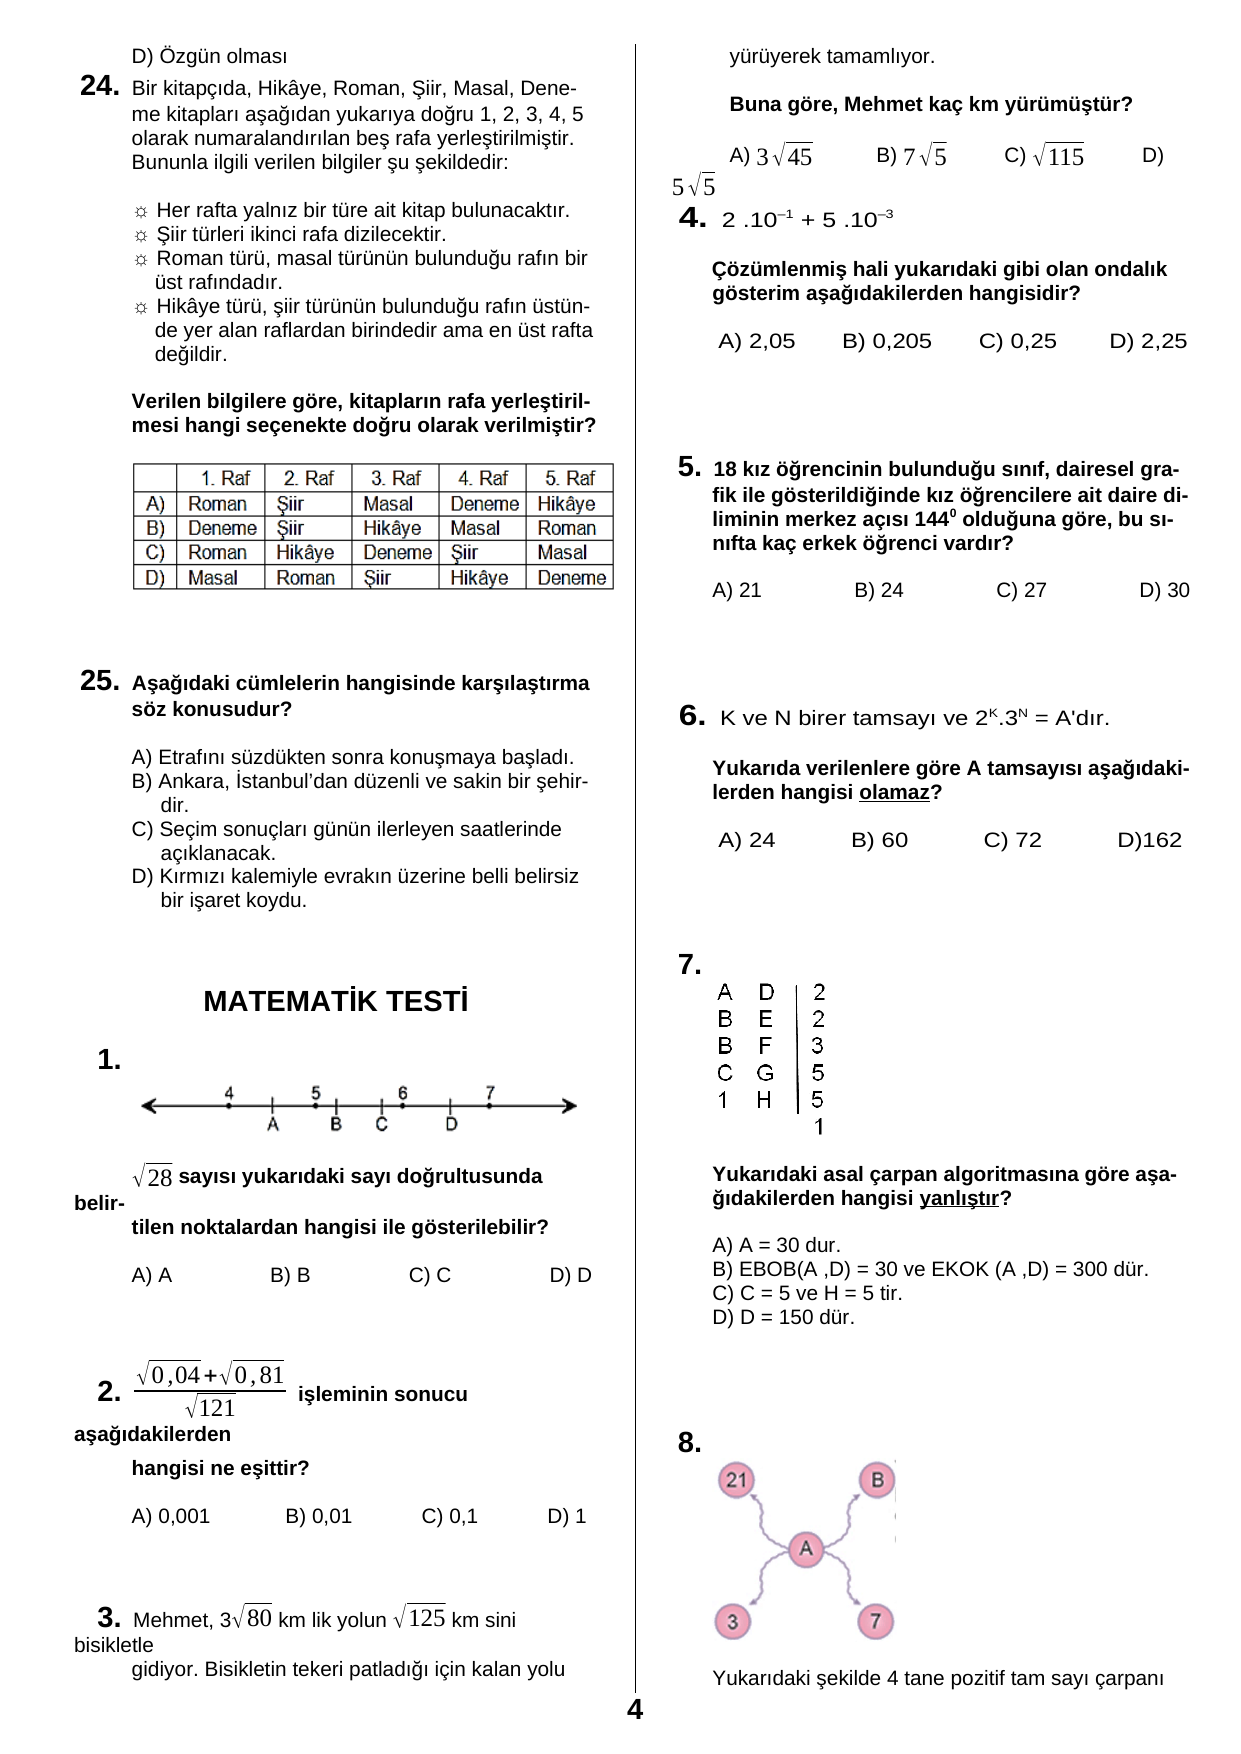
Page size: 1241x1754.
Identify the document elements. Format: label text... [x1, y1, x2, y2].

text Buna göre, Mehmet kaç km yürümüştür? [672, 92, 1196, 116]
text yürüyerek tamamlıyor. [672, 44, 1196, 68]
text B) EBOB(A ,D) = 30 ve EKOK (A ,D) = 300 dür. [672, 1257, 1196, 1281]
text lerden hangisi olamaz? [672, 779, 1196, 803]
picture [131, 1075, 581, 1138]
text değildir. [74, 341, 598, 365]
text 7. [672, 947, 1196, 981]
text 5. 18 kız öğrencinin bulunduğu sınıf, dairesel gra- [672, 449, 1196, 482]
text D) Kırmızı kalemiyle evrakın üzerine belli belirsiz [74, 864, 598, 888]
text tilen noktalardan hangisi ile gösterilebilir? [74, 1215, 598, 1239]
text 4. 2 .10–1 + 5 .10–3 [672, 200, 1196, 233]
text üst rafındadır. [74, 269, 598, 293]
text me kitapları aşağıdan yukarıya doğru 1, 2, 3, 4, 5 [74, 102, 598, 126]
text ☼ Hikâye türü, şiir türünün bulunduğu rafın üstün- [74, 293, 598, 317]
text MATEMATİK TESTİ [74, 984, 598, 1018]
text 1. [74, 1042, 598, 1075]
text A) 2,05 B) 0,205 C) 0,25 D) 2,25 [672, 329, 1196, 353]
text Verilen bilgilere göre, kitapların rafa yerleştiril- [74, 389, 598, 413]
text A) 0,001 B) 0,01 C) 0,1 D) 1 [74, 1504, 598, 1528]
text söz konusudur? [74, 697, 598, 721]
text bir işaret koydu. [74, 888, 598, 912]
text 8. [672, 1425, 1196, 1458]
text 2. işleminin sonucu aşağıdakilerden [74, 1359, 598, 1446]
text mesi hangi seçenekte doğru olarak verilmiştir? [74, 413, 598, 437]
text nıfta kaç erkek öğrenci vardır? [672, 530, 1196, 554]
text C) C = 5 ve H = 5 tir. [672, 1281, 1196, 1305]
text ☼ Her rafta yalnız bir türe ait kitap bulunacaktır. [74, 198, 598, 222]
text 24. Bir kitapçıda, Hikâye, Roman, Şiir, Masal, Dene- [74, 68, 598, 102]
picture [712, 980, 828, 1138]
text dir. [74, 792, 598, 816]
text A) 24 B) 60 C) 72 D)162 [672, 827, 1196, 851]
text gidiyor. Bisikletin tekeri patladığı için kalan yolu [74, 1657, 598, 1681]
text Bununla ilgili verilen bilgiler şu şekildedir: [74, 150, 598, 174]
text ğıdakilerden hangisi yanlıştır? [672, 1185, 1196, 1209]
text gösterim aşağıdakilerden hangisidir? [672, 281, 1196, 305]
text 3. Mehmet, 3 km lik yolun km sini bisikletle [74, 1599, 598, 1657]
picture [712, 1458, 899, 1642]
text ☼ Roman türü, masal türünün bulunduğu rafın bir [74, 246, 598, 269]
text 25. Aşağıdaki cümlelerin hangisinde karşılaştırma [74, 663, 598, 697]
text olarak numaralandırılan beş rafa yerleştirilmiştir. [74, 126, 598, 150]
text hangisi ne eşittir? [74, 1456, 598, 1480]
text D) D = 150 dür. [672, 1305, 1196, 1329]
text sayısı yukarıdaki sayı doğrultusunda belir- [74, 1161, 598, 1215]
text Yukarıdaki asal çarpan algoritmasına göre aşa- [672, 1161, 1196, 1185]
text 6. K ve N birer tamsayı ve 2K.3N = A'dır. [672, 698, 1196, 732]
text liminin merkez açısı 1440 olduğuna göre, bu sı- [672, 506, 1196, 530]
text fik ile gösterildiğinde kız öğrencilere ait daire di- [672, 482, 1196, 506]
text A) A = 30 dur. [672, 1233, 1196, 1257]
text A) A B) B C) C D) D [74, 1263, 598, 1287]
text ☼ Şiir türleri ikinci rafa dizilecektir. [74, 222, 598, 246]
text açıklanacak. [74, 840, 598, 864]
text Yukarıdaki şekilde 4 tane pozitif tam sayı çarpanı [672, 1665, 1196, 1689]
picture [131, 461, 616, 592]
text A) Etrafını süzdükten sonra konuşmaya başladı. [74, 744, 598, 768]
text A) 21 B) 24 C) 27 D) 30 [672, 578, 1196, 602]
text C) Seçim sonuçları günün ilerleyen saatlerinde [74, 816, 598, 840]
text D) Özgün olması [74, 44, 598, 68]
text de yer alan raflardan birindedir ama en üst rafta [74, 317, 598, 341]
text B) Ankara, İstanbul’dan düzenli ve sakin bir şehir- [74, 768, 598, 792]
text A) B) C) D) [672, 140, 1196, 200]
text Çözümlenmiş hali yukarıdaki gibi olan ondalık [672, 257, 1196, 281]
text Yukarıda verilenlere göre A tamsayısı aşağıdaki- [672, 756, 1196, 779]
